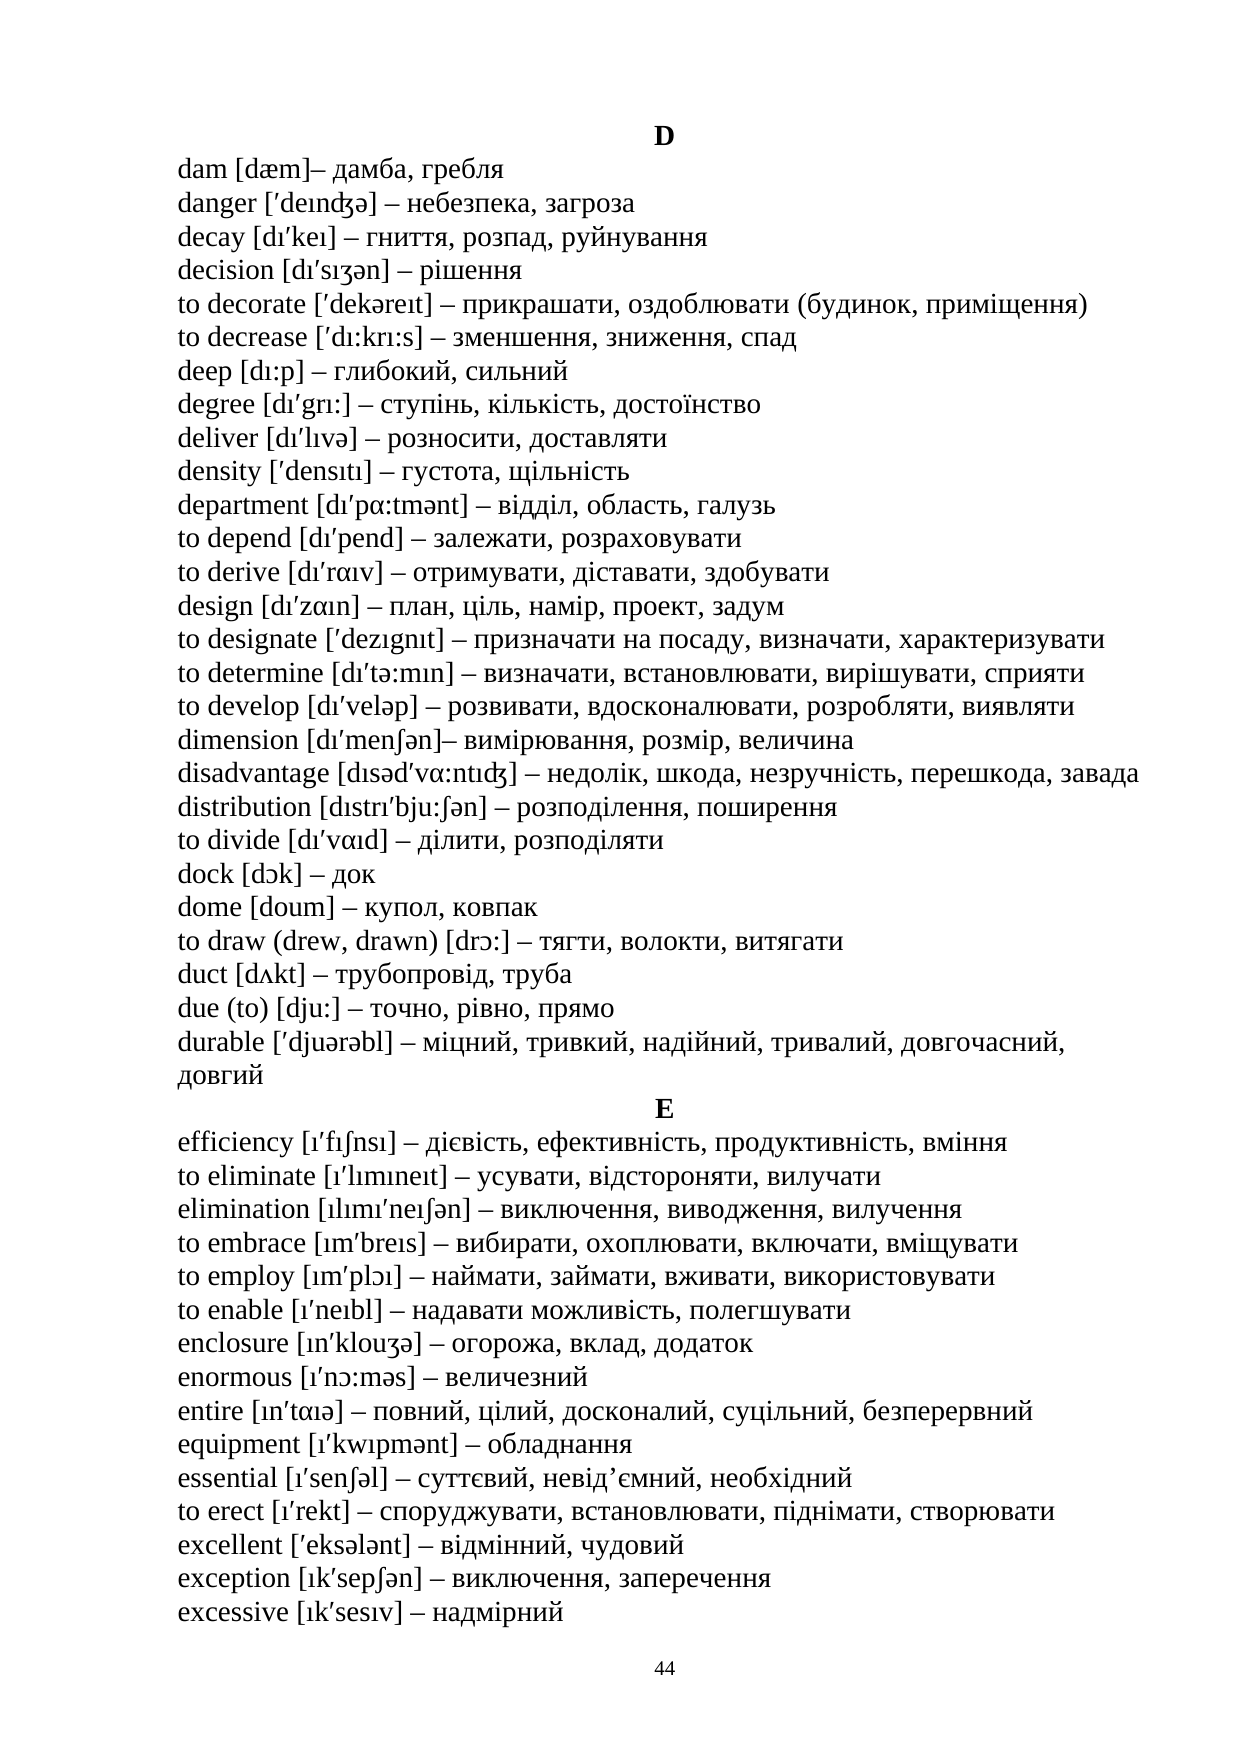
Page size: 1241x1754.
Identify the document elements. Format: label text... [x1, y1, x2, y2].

text density [′densıtı] – густота, щільність [177, 453, 1152, 487]
text to develop [dı′veləp] – розвивати, вдосконалювати, розробляти, виявляти [177, 688, 1152, 722]
text deep [dı:p] – глибокий, сильний [177, 353, 1152, 386]
text duct [dʌkt] – трубопровід, труба [177, 957, 1152, 990]
text distribution [dıstrı′bju:ʃən] – розподілення, поширення [177, 789, 1152, 822]
text to decrease [′dı:krı:s] – зменшення, зниження, спад [177, 319, 1152, 353]
text dome [doum] – купол, ковпак [177, 889, 1152, 923]
text to divide [dı′vαıd] – ділити, розподіляти [177, 822, 1152, 856]
text to decorate [′dekəreıt] – прикрашати, оздоблювати (будинок, приміщення) [177, 286, 1152, 319]
text dam [dæm]– дамба, гребля [177, 152, 1152, 185]
text excessive [ık′sesıv] – надмірний [177, 1594, 1152, 1627]
text decision [dı′sıʒən] – рішення [177, 252, 1152, 286]
text disadvantage [dısəd′vα:ntıʤ] – недолік, шкода, незручність, перешкода, завада [177, 755, 1152, 789]
text dock [dɔk] – док [177, 856, 1152, 889]
text to derive [dı′rαıv] – отримувати, діставати, здобувати [177, 554, 1152, 588]
text design [dı′zαın] – план, ціль, намір, проект, задум [177, 588, 1152, 621]
text entire [ın′tαıə] – повний, цілий, досконалий, суцільний, безперервний [177, 1393, 1152, 1426]
text to employ [ım′plɔı] – наймати, займати, вживати, використовувати [177, 1258, 1152, 1292]
text equipment [ı′kwıpmənt] – обладнання [177, 1426, 1152, 1460]
text to determine [dı′tə:mın] – визначати, встановлювати, вирішувати, сприяти [177, 655, 1152, 688]
text degree [dı′grı:] – ступінь, кількість, достоїнство [177, 386, 1152, 420]
text danger [′deınʤə] – небезпека, загроза [177, 185, 1152, 219]
text to embrace [ım′breıs] – вибирати, охоплювати, включати, вміщувати [177, 1225, 1152, 1258]
text to erect [ı′rekt] – споруджувати, встановлювати, піднімати, створювати [177, 1493, 1152, 1527]
text to designate [′dezıgnıt] – призначати на посаду, визначати, характеризувати [177, 621, 1152, 655]
text dimension [dı′menʃən]– вимірювання, розмір, величина [177, 722, 1152, 755]
text to eliminate [ı′lımıneıt] – усувати, відстороняти, вилучати [177, 1158, 1152, 1191]
text efficiency [ı′fıʃnsı] – дієвість, ефективність, продуктивність, вміння [177, 1124, 1152, 1158]
text enormous [ı′nɔ:məs] – величезний [177, 1359, 1152, 1393]
subtitle D [177, 118, 1152, 152]
text exception [ık′sepʃən] – виключення, заперечення [177, 1560, 1152, 1594]
subtitle E [177, 1091, 1152, 1124]
text elimination [ılımı′neıʃən] – виключення, виводження, вилучення [177, 1191, 1152, 1225]
text to draw (drew, drawn) [drɔ:] – тягти, волокти, витягати [177, 923, 1152, 957]
text excellent [′eksələnt] – відмінний, чудовий [177, 1527, 1152, 1560]
text enclosure [ın′klouʒə] – огорожа, вклад, додаток [177, 1326, 1152, 1359]
text essential [ı′senʃəl] – суттєвий, невід’ємний, необхідний [177, 1460, 1152, 1493]
text deliver [dı′lıvə] – розносити, доставляти [177, 420, 1152, 453]
text decay [dı′keı] – гниття, розпад, руйнування [177, 219, 1152, 252]
text department [dı′pα:tmənt] – відділ, область, галузь [177, 487, 1152, 521]
text to depend [dı′pend] – залежати, розраховувати [177, 521, 1152, 554]
text durable [′djuərəbl] – міцний, тривкий, надійний, тривалий, довгочасний, довгий [177, 1024, 1152, 1091]
text to enable [ı′neıbl] – надавати можливість, полегшувати [177, 1292, 1152, 1326]
text due (to) [dju:] – точно, рівно, прямо [177, 990, 1152, 1024]
